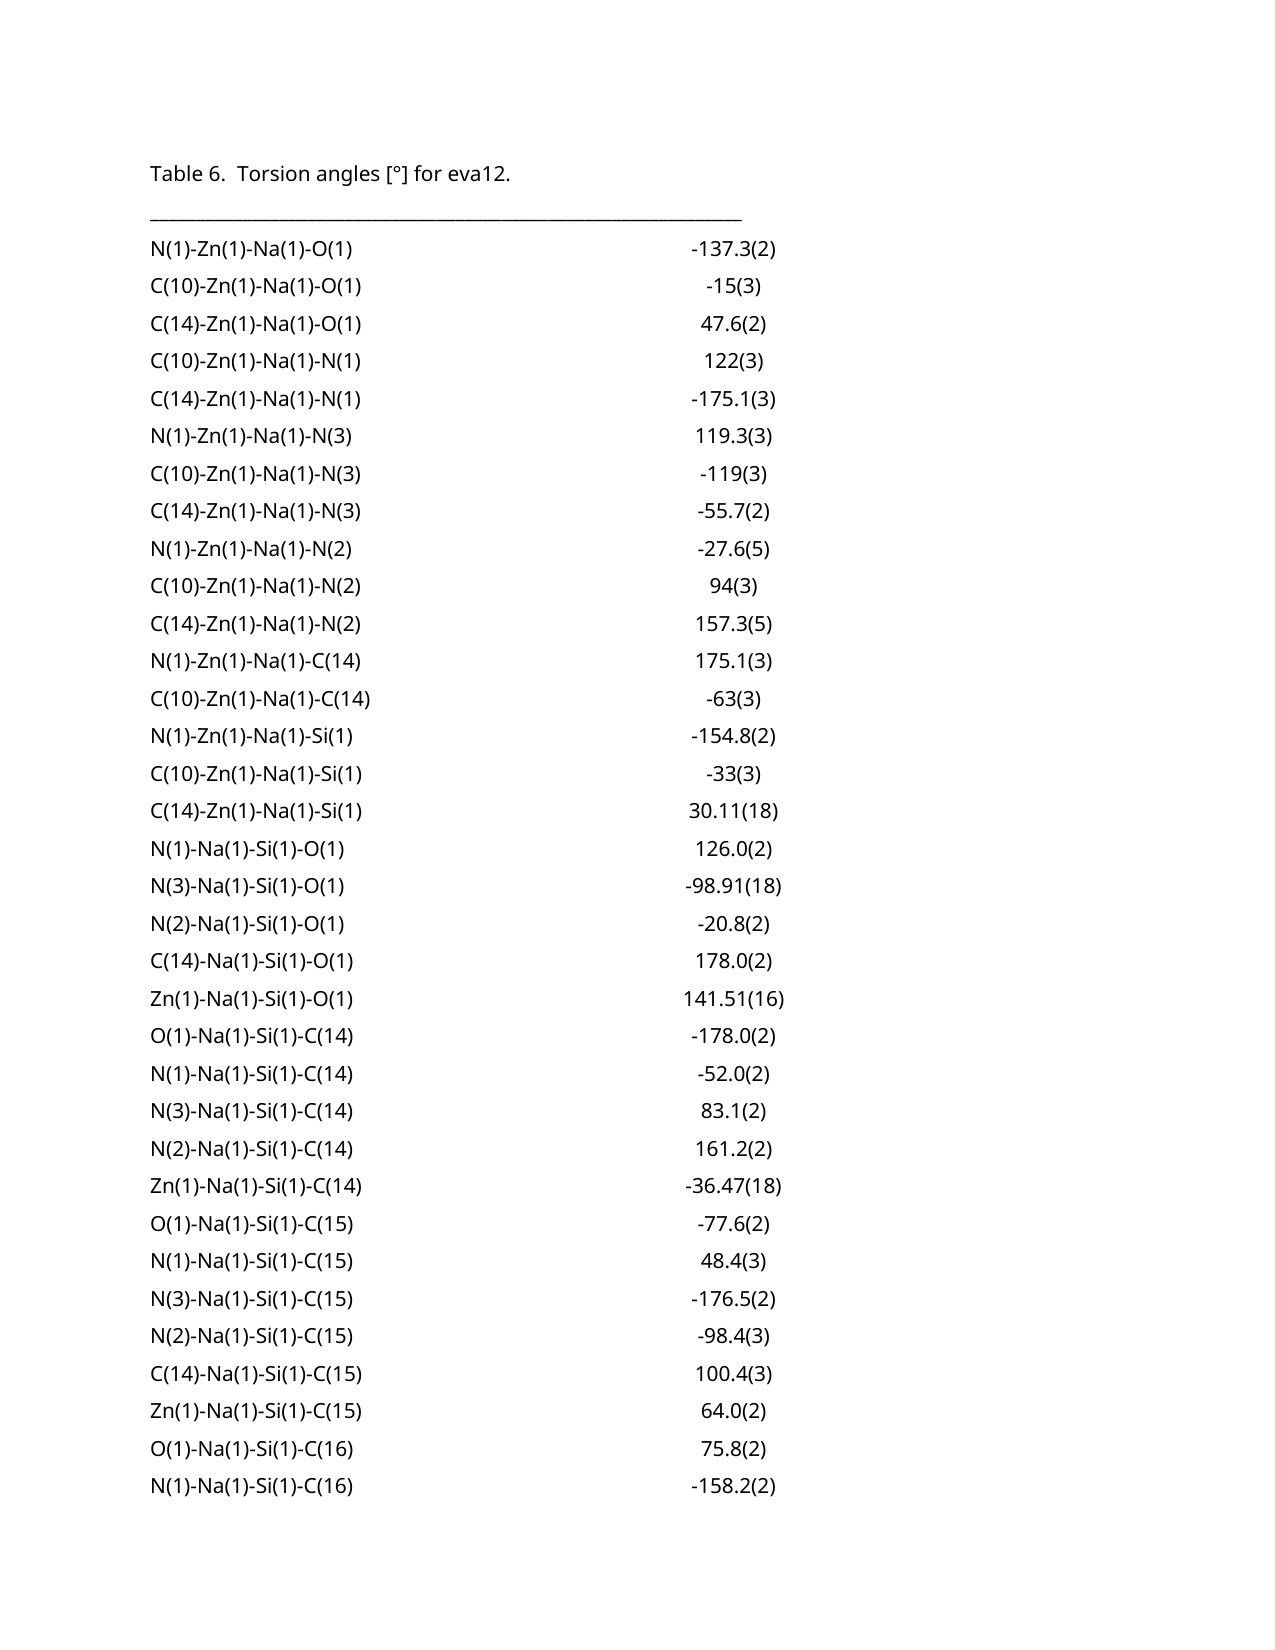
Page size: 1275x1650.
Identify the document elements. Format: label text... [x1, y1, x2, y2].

text N(1)-Na(1)-Si(1)-C(16) -158.2(2) [150, 1462, 1125, 1500]
text N(1)-Na(1)-Si(1)-C(15) 48.4(3) [150, 1237, 1125, 1275]
text ________________________________________________________________ [150, 187, 1125, 225]
text O(1)-Na(1)-Si(1)-C(14) -178.0(2) [150, 1012, 1125, 1050]
text N(1)-Zn(1)-Na(1)-Si(1) -154.8(2) [150, 712, 1125, 750]
text Zn(1)-Na(1)-Si(1)-O(1) 141.51(16) [150, 975, 1125, 1012]
text N(2)-Na(1)-Si(1)-C(15) -98.4(3) [150, 1312, 1125, 1350]
text C(14)-Zn(1)-Na(1)-N(3) -55.7(2) [150, 487, 1125, 525]
text C(10)-Zn(1)-Na(1)-O(1) -15(3) [150, 262, 1125, 300]
text C(10)-Zn(1)-Na(1)-N(2) 94(3) [150, 562, 1125, 600]
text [150, 150, 1125, 187]
text N(3)-Na(1)-Si(1)-O(1) -98.91(18) [150, 862, 1125, 900]
text Zn(1)-Na(1)-Si(1)-C(14) -36.47(18) [150, 1162, 1125, 1200]
text C(10)-Zn(1)-Na(1)-Si(1) -33(3) [150, 750, 1125, 787]
text N(3)-Na(1)-Si(1)-C(14) 83.1(2) [150, 1087, 1125, 1125]
text C(10)-Zn(1)-Na(1)-N(1) 122(3) [150, 337, 1125, 375]
text C(14)-Zn(1)-Na(1)-Si(1) 30.11(18) [150, 787, 1125, 825]
text N(1)-Zn(1)-Na(1)-N(2) -27.6(5) [150, 525, 1125, 562]
text C(14)-Zn(1)-Na(1)-N(1) -175.1(3) [150, 375, 1125, 412]
text N(3)-Na(1)-Si(1)-C(15) -176.5(2) [150, 1275, 1125, 1312]
text Zn(1)-Na(1)-Si(1)-C(15) 64.0(2) [150, 1387, 1125, 1425]
text C(10)-Zn(1)-Na(1)-N(3) -119(3) [150, 450, 1125, 487]
text N(1)-Na(1)-Si(1)-O(1) 126.0(2) [150, 825, 1125, 862]
text N(2)-Na(1)-Si(1)-O(1) -20.8(2) [150, 900, 1125, 937]
text N(1)-Zn(1)-Na(1)-N(3) 119.3(3) [150, 412, 1125, 450]
text O(1)-Na(1)-Si(1)-C(16) 75.8(2) [150, 1425, 1125, 1462]
text C(14)-Zn(1)-Na(1)-N(2) 157.3(5) [150, 600, 1125, 637]
text N(1)-Zn(1)-Na(1)-C(14) 175.1(3) [150, 637, 1125, 675]
text O(1)-Na(1)-Si(1)-C(15) -77.6(2) [150, 1200, 1125, 1237]
text C(10)-Zn(1)-Na(1)-C(14) -63(3) [150, 675, 1125, 712]
text C(14)-Na(1)-Si(1)-C(15) 100.4(3) [150, 1350, 1125, 1387]
text N(1)-Na(1)-Si(1)-C(14) -52.0(2) [150, 1050, 1125, 1087]
text N(2)-Na(1)-Si(1)-C(14) 161.2(2) [150, 1125, 1125, 1162]
text N(1)-Zn(1)-Na(1)-O(1) -137.3(2) [150, 225, 1125, 262]
text C(14)-Zn(1)-Na(1)-O(1) 47.6(2) [150, 300, 1125, 337]
text C(14)-Na(1)-Si(1)-O(1) 178.0(2) [150, 937, 1125, 975]
